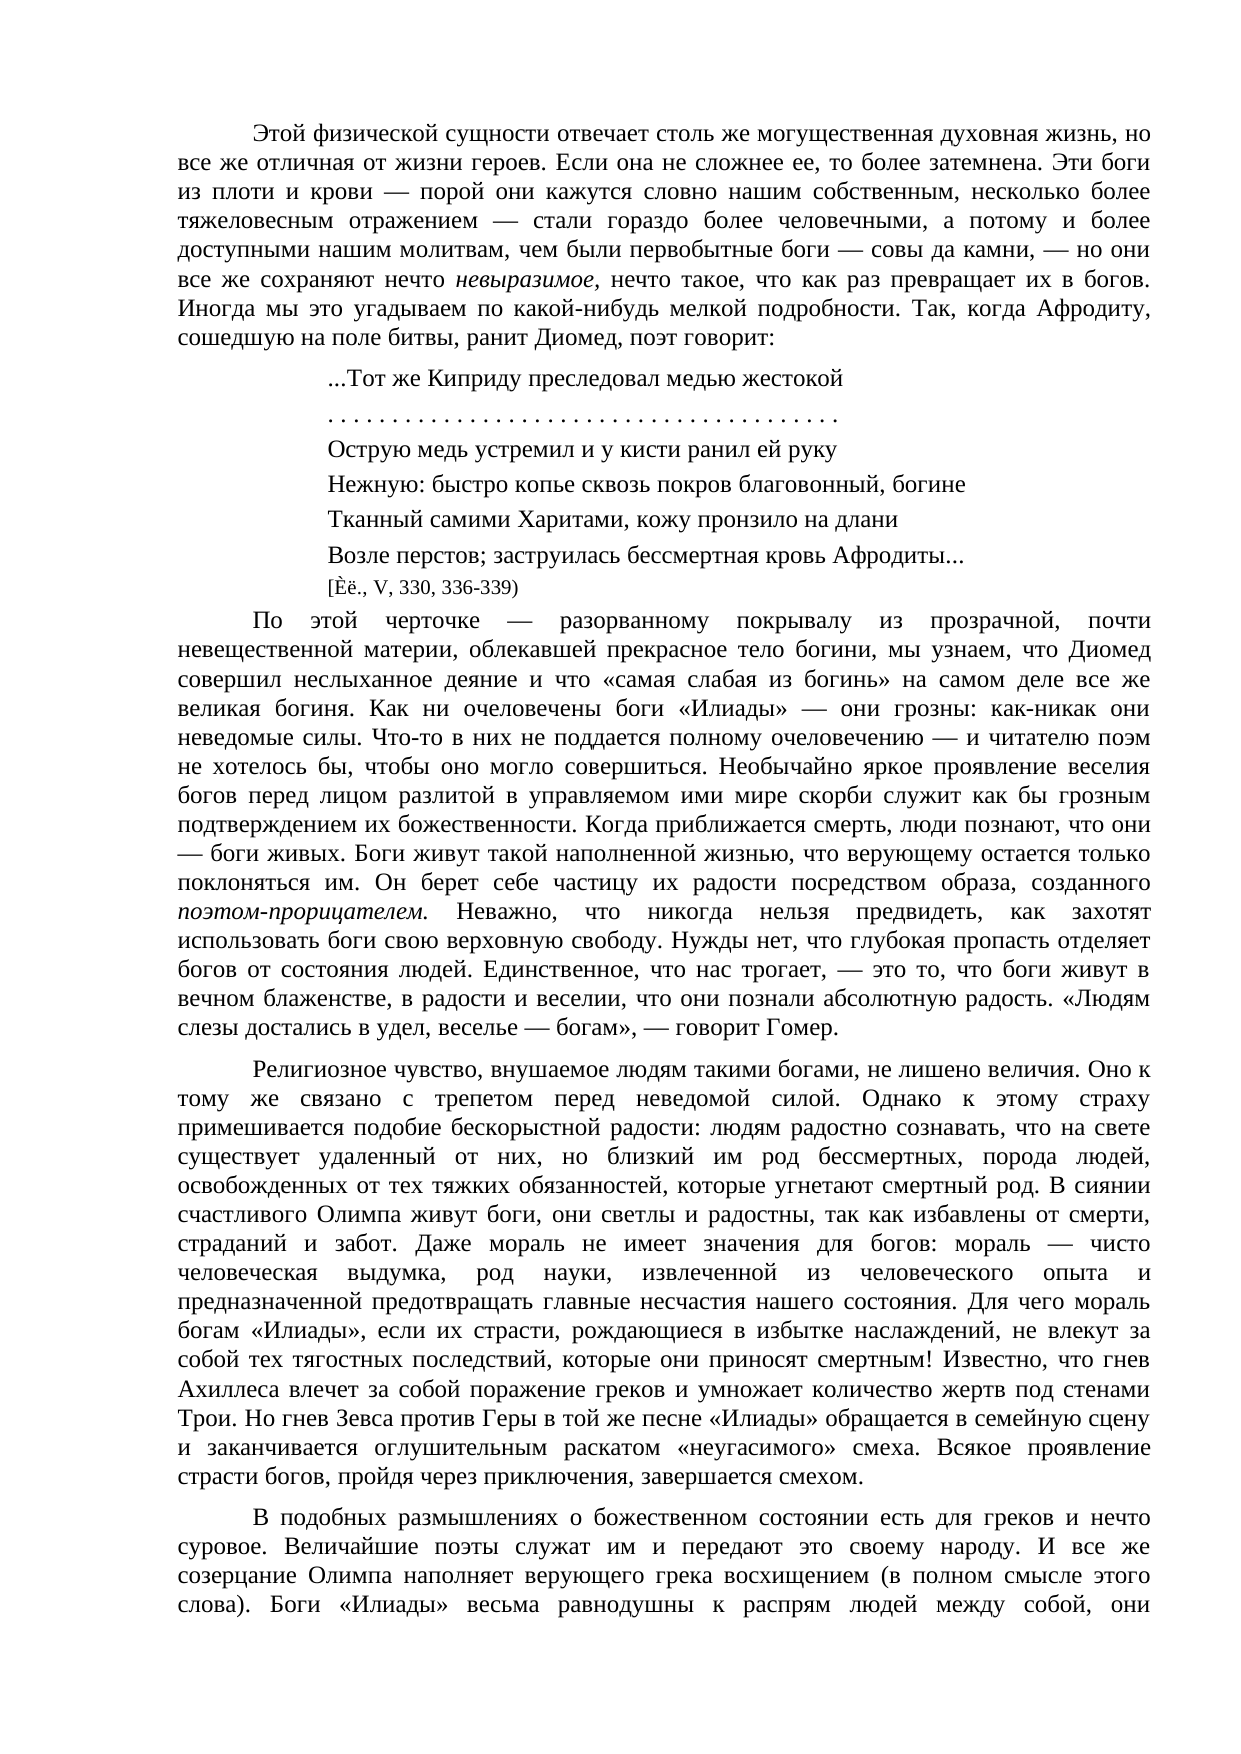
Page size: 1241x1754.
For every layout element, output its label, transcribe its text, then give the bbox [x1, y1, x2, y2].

text . . . . . . . . . . . . . . . . . . . . . . . . . . . . . . . . . . . . . . . . [327, 398, 1152, 427]
text По этой черточке — разорванному покрывалу из прозрачной, почти невещественной материи, облекавшей прекрасное тело богини, мы узнаем, что Диомед совершил неслыханное деяние и что «самая слабая из богинь» на самом деле все же великая богиня. Как ни очеловечены боги «Илиады» — они грозны: как-никак они неведомые силы. Что-то в них не поддается полному очеловечению — и читателю поэм не хотелось бы, чтобы оно могло совершиться. Необычайно яркое проявление веселия богов перед лицом разлитой в управляемом ими мире скорби служит как бы грозным подтверждением их божественности. Когда приближается смерть, люди познают, что они — боги живых. Боги живут такой наполненной жизнью, что верующему остается только поклоняться им. Он берет себе частицу их радости посредством образа, созданного поэтом-прорицателем. Неважно, что никогда нельзя предвидеть, как захотят использовать боги свою верховную свободу. Нужды нет, что глубокая пропасть отделяет богов от состояния людей. Единственное, что нас трогает, — это то, что боги живут в вечном блаженстве, в радости и веселии, что они познали абсолютную радость. «Людям слезы достались в удел, веселье — богам», — говорит Гомер. [177, 605, 1152, 1041]
text [Èë., V, 330, 336-339) [327, 575, 1152, 599]
text Нежную: быстро копье сквозь покров благовонный, богине [327, 469, 1152, 498]
text Острую медь устремил и у кисти ранил ей руку [327, 434, 1152, 463]
text Религиозное чувство, внушаемое людям такими богами, не лишено величия. Оно к тому же связано с трепетом перед неведомой силой. Однако к этому страху примешивается подобие бескорыстной радости: людям радостно сознавать, что на свете существует удаленный от них, но близкий им род бессмертных, порода людей, освобожденных от тех тяжких обязанностей, которые угнетают смертный род. В сиянии счастливого Олимпа живут боги, они светлы и радостны, так как избавлены от смерти, страданий и забот. Даже мораль не имеет значения для богов: мораль — чисто человеческая выдумка, род науки, извлеченной из человеческого опыта и предназначенной предотвращать главные несчастия нашего состояния. Для чего мораль богам «Илиады», если их страсти, рождающиеся в избытке наслаждений, не влекут за собой тех тягостных последствий, которые они приносят смертным! Известно, что гнев Ахиллеса влечет за собой поражение греков и умножает количество жертв под стенами Трои. Но гнев Зевса против Геры в той же песне «Илиады» обращается в семейную сцену и заканчивается оглушительным раскатом «неугасимого» смеха. Всякое проявление страсти богов, пройдя через приключения, завершается смехом. [177, 1054, 1152, 1490]
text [177, 1502, 1152, 1618]
text Возле перстов; заструилась бессмертная кровь Афродиты... [327, 540, 1152, 569]
text ...Тот же Киприду преследовал медью жестокой [327, 363, 1152, 392]
text Тканный самими Харитами, кожу пронзило на длани [327, 504, 1152, 533]
text Этой физической сущности отвечает столь же могущественная духовная жизнь, но все же отличная от жизни героев. Если она не сложнее ее, то более затемнена. Эти боги из плоти и крови — порой они кажутся словно нашим собственным, несколько более тяжеловесным отражением — стали гораздо более человечными, а потому и более доступными нашим молитвам, чем были первобытные боги — совы да камни, — но они все же сохраняют нечто невыразимое, нечто такое, что как раз превращает их в богов. Иногда мы это угадываем по какой-нибудь мелкой подробности. Так, когда Афродиту, сошедшую на поле битвы, ранит Диомед, поэт говорит: [177, 118, 1152, 351]
